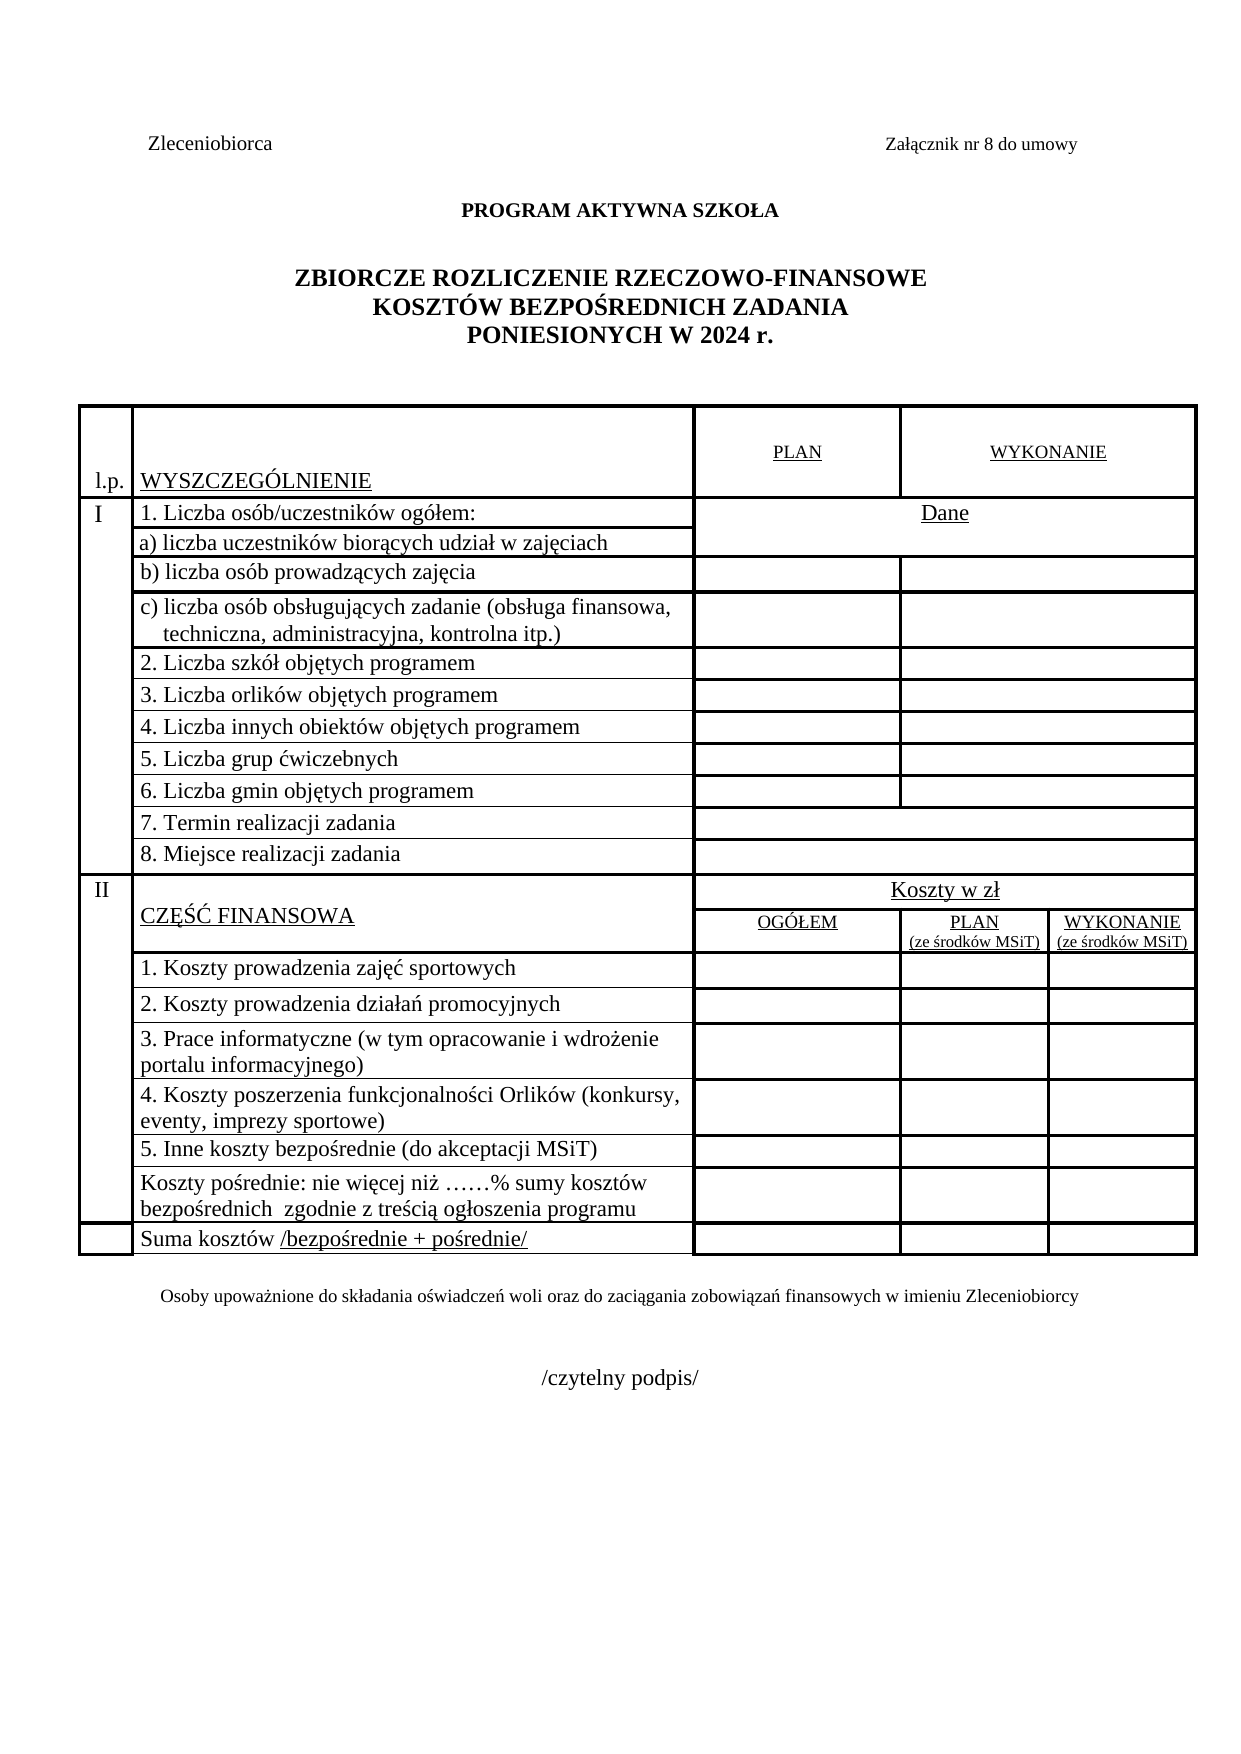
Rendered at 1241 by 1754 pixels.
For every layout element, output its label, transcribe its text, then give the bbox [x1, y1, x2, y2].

text PROGRAM AKTYWNA SZKOŁA [148, 198, 1093, 222]
text Zleceniobiorca Załącznik nr 8 do umowy [148, 131, 1137, 155]
table_cell [902, 1169, 1047, 1221]
table_cell [81, 1225, 131, 1253]
table_cell [902, 954, 1047, 987]
table_cell c) liczba osób obsługujących zadanie (obsługa finansowa, techniczna, administracyjna, kontrolna itp.) [134, 594, 692, 646]
table_cell OGÓŁEM [696, 911, 899, 951]
table_cell [696, 558, 899, 590]
table_cell Suma kosztów /bezpośrednie + pośrednie/ [134, 1223, 692, 1253]
table_cell 4. Liczba innych obiektów objętych programem [134, 711, 692, 742]
table_cell WYKONANIE (ze środków MSiT) [1050, 911, 1194, 951]
table_cell [696, 681, 899, 710]
table_cell [696, 777, 899, 806]
table_cell [902, 1137, 1047, 1166]
table_cell 1. Koszty prowadzenia zajęć sportowych [134, 954, 692, 987]
table_cell a) liczba uczestników biorących udział w zajęciach [134, 529, 692, 555]
table_cell [696, 990, 899, 1022]
table_cell [696, 594, 899, 646]
subtitle KOSZTÓW BEZPOŚREDNICH ZADANIA [129, 292, 1093, 321]
table_cell [696, 649, 899, 678]
table_header WYSZCZEGÓLNIENIE [134, 408, 692, 496]
table_cell [902, 1025, 1047, 1078]
table_header WYKONANIE [902, 408, 1194, 496]
table_cell [696, 1225, 899, 1253]
table_header PLAN [696, 408, 899, 496]
table_cell Koszty w zł [696, 876, 1194, 907]
table_cell [902, 1081, 1047, 1134]
table_cell [1050, 1025, 1194, 1078]
table_cell PLAN (ze środków MSiT) [902, 911, 1047, 951]
table_cell I [81, 499, 131, 873]
table_cell [696, 713, 899, 742]
text PONIESIONYCH W 2024 r. [148, 321, 1093, 349]
table_cell 7. Termin realizacji zadania [134, 807, 692, 837]
table_cell [902, 681, 1194, 710]
table_cell [902, 558, 1194, 590]
table_cell [696, 954, 899, 987]
table_cell 3. Liczba orlików objętych programem [134, 679, 692, 710]
table_cell 8. Miejsce realizacji zadania [134, 839, 692, 873]
table_cell 5. Inne koszty bezpośrednie (do akceptacji MSiT) [134, 1135, 692, 1166]
table_cell [696, 1025, 899, 1078]
table_cell [696, 1169, 899, 1221]
table_cell CZĘŚĆ FINANSOWA [134, 876, 692, 951]
table_cell Dane [696, 499, 1194, 555]
table_cell [696, 841, 1194, 873]
table_cell [902, 1225, 1047, 1253]
table_cell 1. Liczba osób/uczestników ogółem: [134, 499, 692, 526]
table_cell [696, 809, 1194, 837]
table_cell [696, 745, 899, 774]
table_cell [902, 990, 1047, 1022]
table_cell [1050, 954, 1194, 987]
table_cell [696, 1081, 899, 1134]
text /czytelny podpis/ [148, 1364, 900, 1391]
table_cell 5. Liczba grup ćwiczebnych [134, 743, 692, 774]
subtitle ZBIORCZE ROZLICZENIE RZECZOWO-FINANSOWE [129, 263, 1093, 292]
table_cell 6. Liczba gmin objętych programem [134, 775, 692, 806]
table_cell 2. Liczba szkół objętych programem [134, 649, 692, 678]
table_cell 2. Koszty prowadzenia działań promocyjnych [134, 988, 692, 1022]
table_cell [1050, 1225, 1194, 1253]
table_header l.p. [81, 408, 131, 496]
table_cell b) liczba osób prowadzących zajęcia [134, 558, 692, 590]
table_cell [902, 649, 1194, 678]
table_cell [1050, 1169, 1194, 1221]
table_cell [1050, 1081, 1194, 1134]
table_cell [696, 1137, 899, 1166]
table_cell 4. Koszty poszerzenia funkcjonalności Orlików (konkursy, eventy, imprezy sportowe) [134, 1079, 692, 1134]
table_cell [902, 777, 1194, 806]
table_cell II [81, 876, 131, 1221]
table_cell [1050, 1137, 1194, 1166]
table_cell Koszty pośrednie: nie więcej niż ……% sumy kosztów bezpośrednich zgodnie z treścią ogłoszenia programu [134, 1167, 692, 1221]
table_cell [1050, 990, 1194, 1022]
table_cell [902, 713, 1194, 742]
text Osoby upoważnione do składania oświadczeń woli oraz do zaciągania zobowiązań finansowych w imieniu Zleceniobiorcy [148, 1285, 1093, 1307]
table_cell [902, 745, 1194, 774]
table_cell 3. Prace informatyczne (w tym opracowanie i wdrożenie portalu informacyjnego) [134, 1023, 692, 1078]
table_cell [902, 594, 1194, 646]
